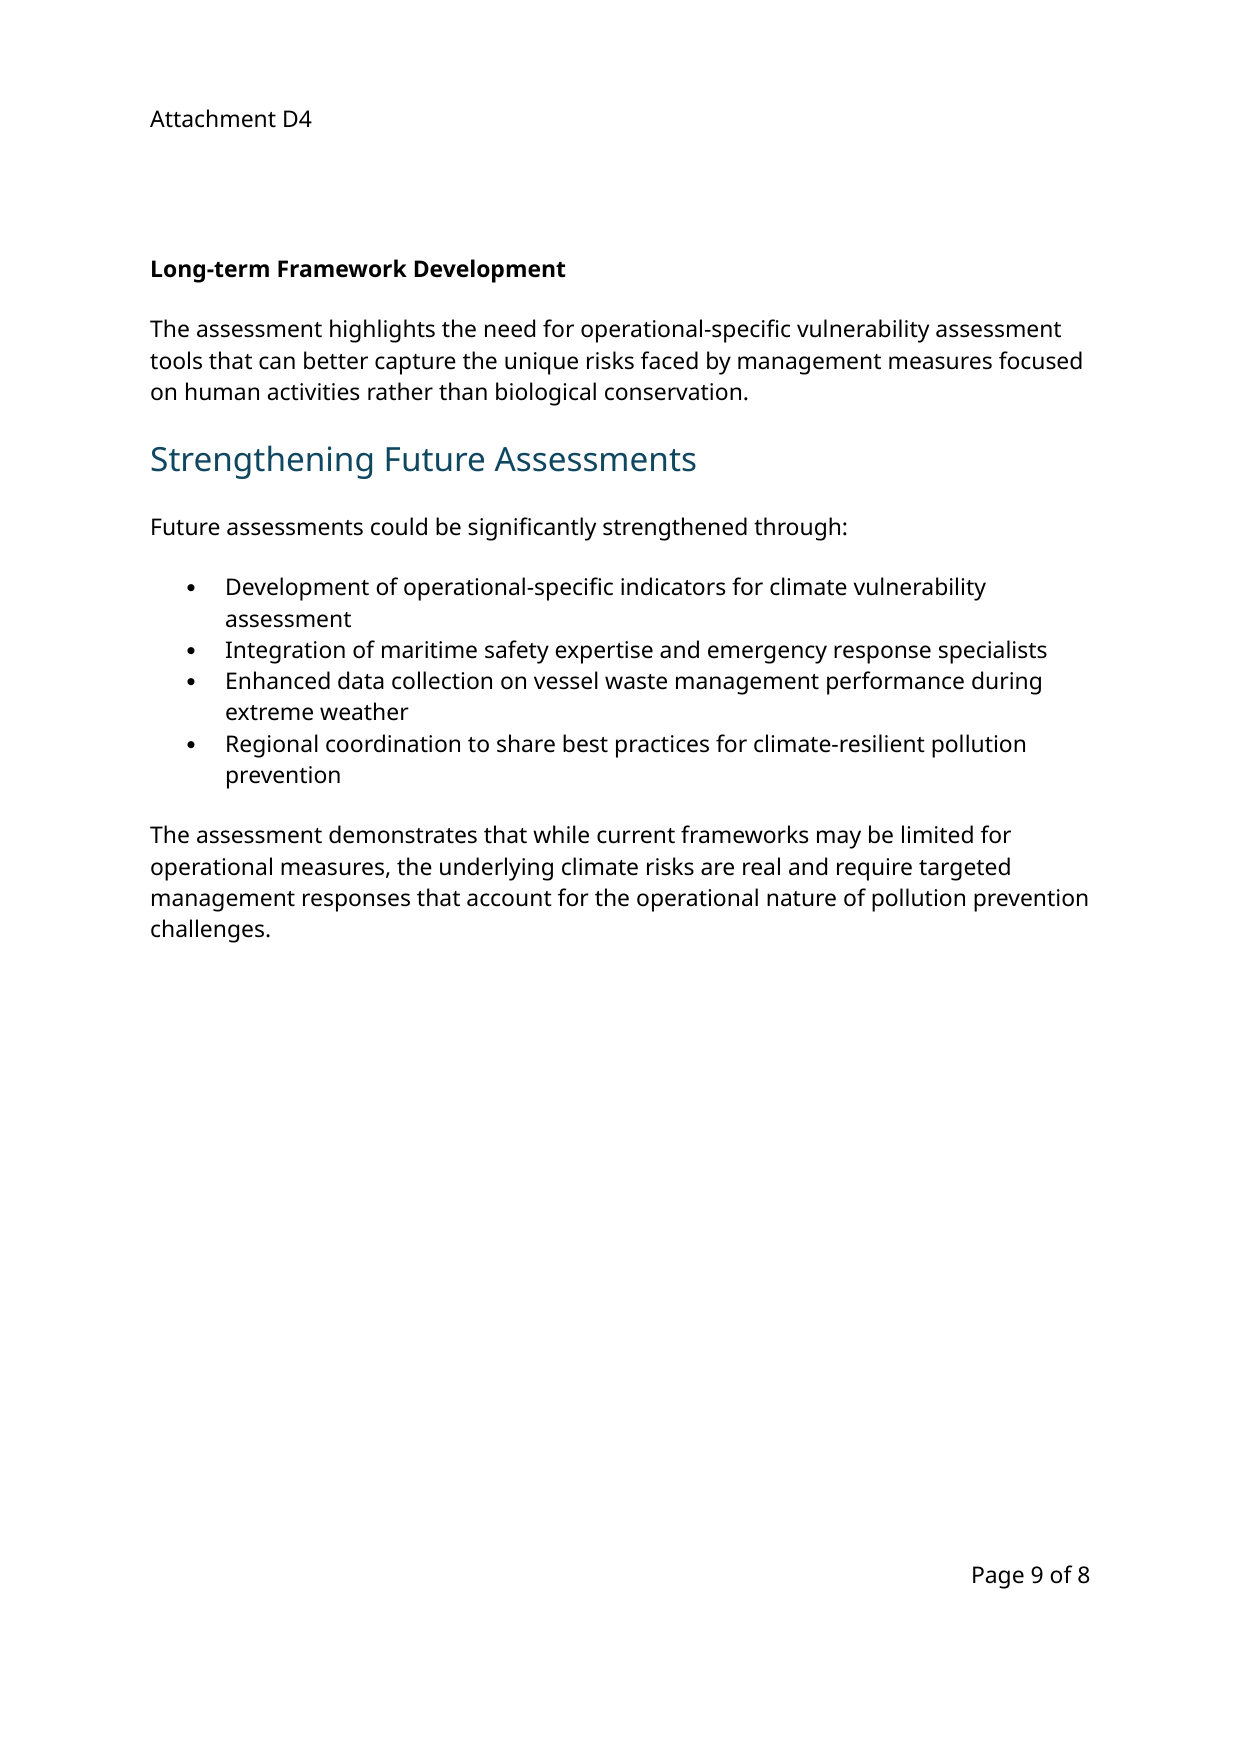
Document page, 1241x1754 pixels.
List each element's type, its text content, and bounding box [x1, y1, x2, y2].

list Development of operational-specific indicators for climate vulnerability assessment [187, 571, 1090, 634]
list Integration of maritime safety expertise and emergency response specialists [187, 634, 1090, 665]
text Future assessments could be significantly strengthened through: [150, 511, 1090, 542]
subtitle Strengthening Future Assessments [150, 436, 1090, 482]
list Regional coordination to share best practices for climate-resilient pollution prevention [187, 727, 1090, 790]
text The assessment highlights the need for operational-specific vulnerability assessment tools that can better capture the unique risks faced by management measures focused on human activities rather than biological conservation. [150, 313, 1090, 407]
text Long-term Framework Development [150, 253, 1090, 284]
list Enhanced data collection on vessel waste management performance during extreme weather [187, 665, 1090, 727]
text The assessment demonstrates that while current frameworks may be limited for operational measures, the underlying climate risks are real and require targeted management responses that account for the operational nature of pollution prevention challenges. [150, 819, 1090, 944]
